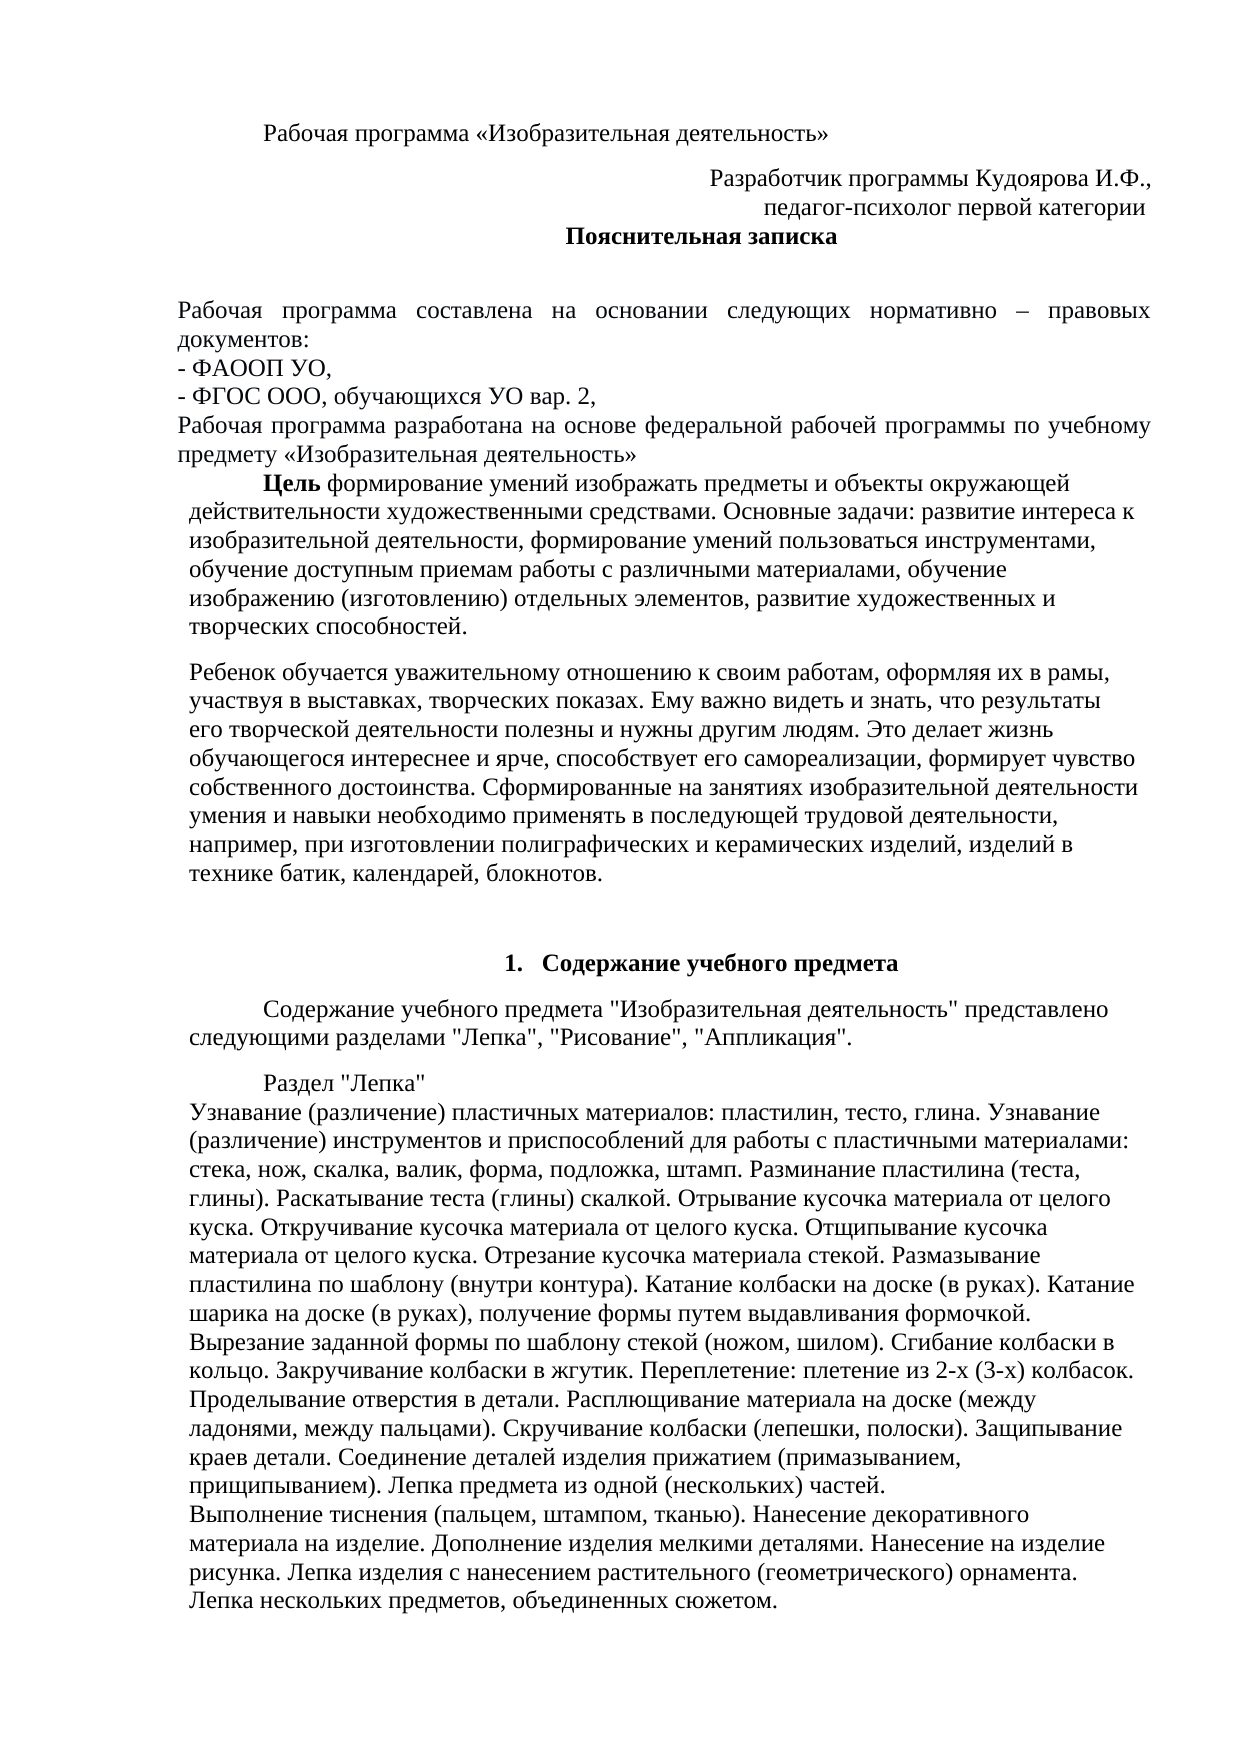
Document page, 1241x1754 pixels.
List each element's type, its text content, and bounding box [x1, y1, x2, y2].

text Раздел "Лепка" Узнавание (различение) пластичных материалов: пластилин, тесто, глина. Узнавание (различение) инструментов и приспособлений для работы с пластичными материалами: стека, нож, скалка, валик, форма, подложка, штамп. Разминание пластилина (теста, глины). Раскатывание теста (глины) скалкой. Отрывание кусочка материала от целого куска. Откручивание кусочка материала от целого куска. Отщипывание кусочка материала от целого куска. Отрезание кусочка материала стекой. Размазывание пластилина по шаблону (внутри контура). Катание колбаски на доске (в руках). Катание шарика на доске (в руках), получение формы путем выдавливания формочкой. Вырезание заданной формы по шаблону стекой (ножом, шилом). Сгибание колбаски в кольцо. Закручивание колбаски в жгутик. Переплетение: плетение из 2-х (3-х) колбасок. Проделывание отверстия в детали. Расплющивание материала на доске (между ладонями, между пальцами). Скручивание колбаски (лепешки, полоски). Защипывание краев детали. Соединение деталей изделия прижатием (примазыванием, прищипыванием). Лепка предмета из одной (нескольких) частей. Выполнение тиснения (пальцем, штампом, тканью). Нанесение декоративного материала на изделие. Дополнение изделия мелкими деталями. Нанесение на изделие рисунка. Лепка изделия с нанесением растительного (геометрического) орнамента. Лепка нескольких предметов, объединенных сюжетом. [189, 1068, 1140, 1614]
text Рабочая программа составлена на основании следующих нормативно – правовых документов: [177, 295, 1152, 353]
text педагог-психолог первой категории [177, 192, 1152, 221]
text Рабочая программа «Изобразительная деятельность» [189, 118, 1140, 147]
text Рабочая программа разработана на основе федеральной рабочей программы по учебному предмету «Изобразительная деятельность» [177, 410, 1152, 468]
text - ФАООП УО, [177, 353, 1152, 381]
text Пояснительная записка [189, 221, 1140, 250]
text Разработчик программы Кудоярова И.Ф., [177, 163, 1152, 192]
list Содержание учебного предмета [263, 948, 1140, 977]
text Содержание учебного предмета "Изобразительная деятельность" представлено следующими разделами "Лепка", "Рисование", "Аппликация". [189, 994, 1140, 1051]
text Цель формирование умений изображать предметы и объекты окружающей действительности художественными средствами. Основные задачи: развитие интереса к изобразительной деятельности, формирование умений пользоваться инструментами, обучение доступным приемам работы с различными материалами, обучение изображению (изготовлению) отдельных элементов, развитие художественных и творческих способностей. [189, 468, 1140, 640]
text - ФГОС ООО, обучающихся УО вар. 2, [177, 381, 1152, 410]
text Ребенок обучается уважительному отношению к своим работам, оформляя их в рамы, участвуя в выставках, творческих показах. Ему важно видеть и знать, что результаты его творческой деятельности полезны и нужны другим людям. Это делает жизнь обучающегося интереснее и ярче, способствует его самореализации, формирует чувство собственного достоинства. Сформированные на занятиях изобразительной деятельности умения и навыки необходимо применять в последующей трудовой деятельности, например, при изготовлении полиграфических и керамических изделий, изделий в технике батик, календарей, блокнотов. [189, 657, 1140, 887]
